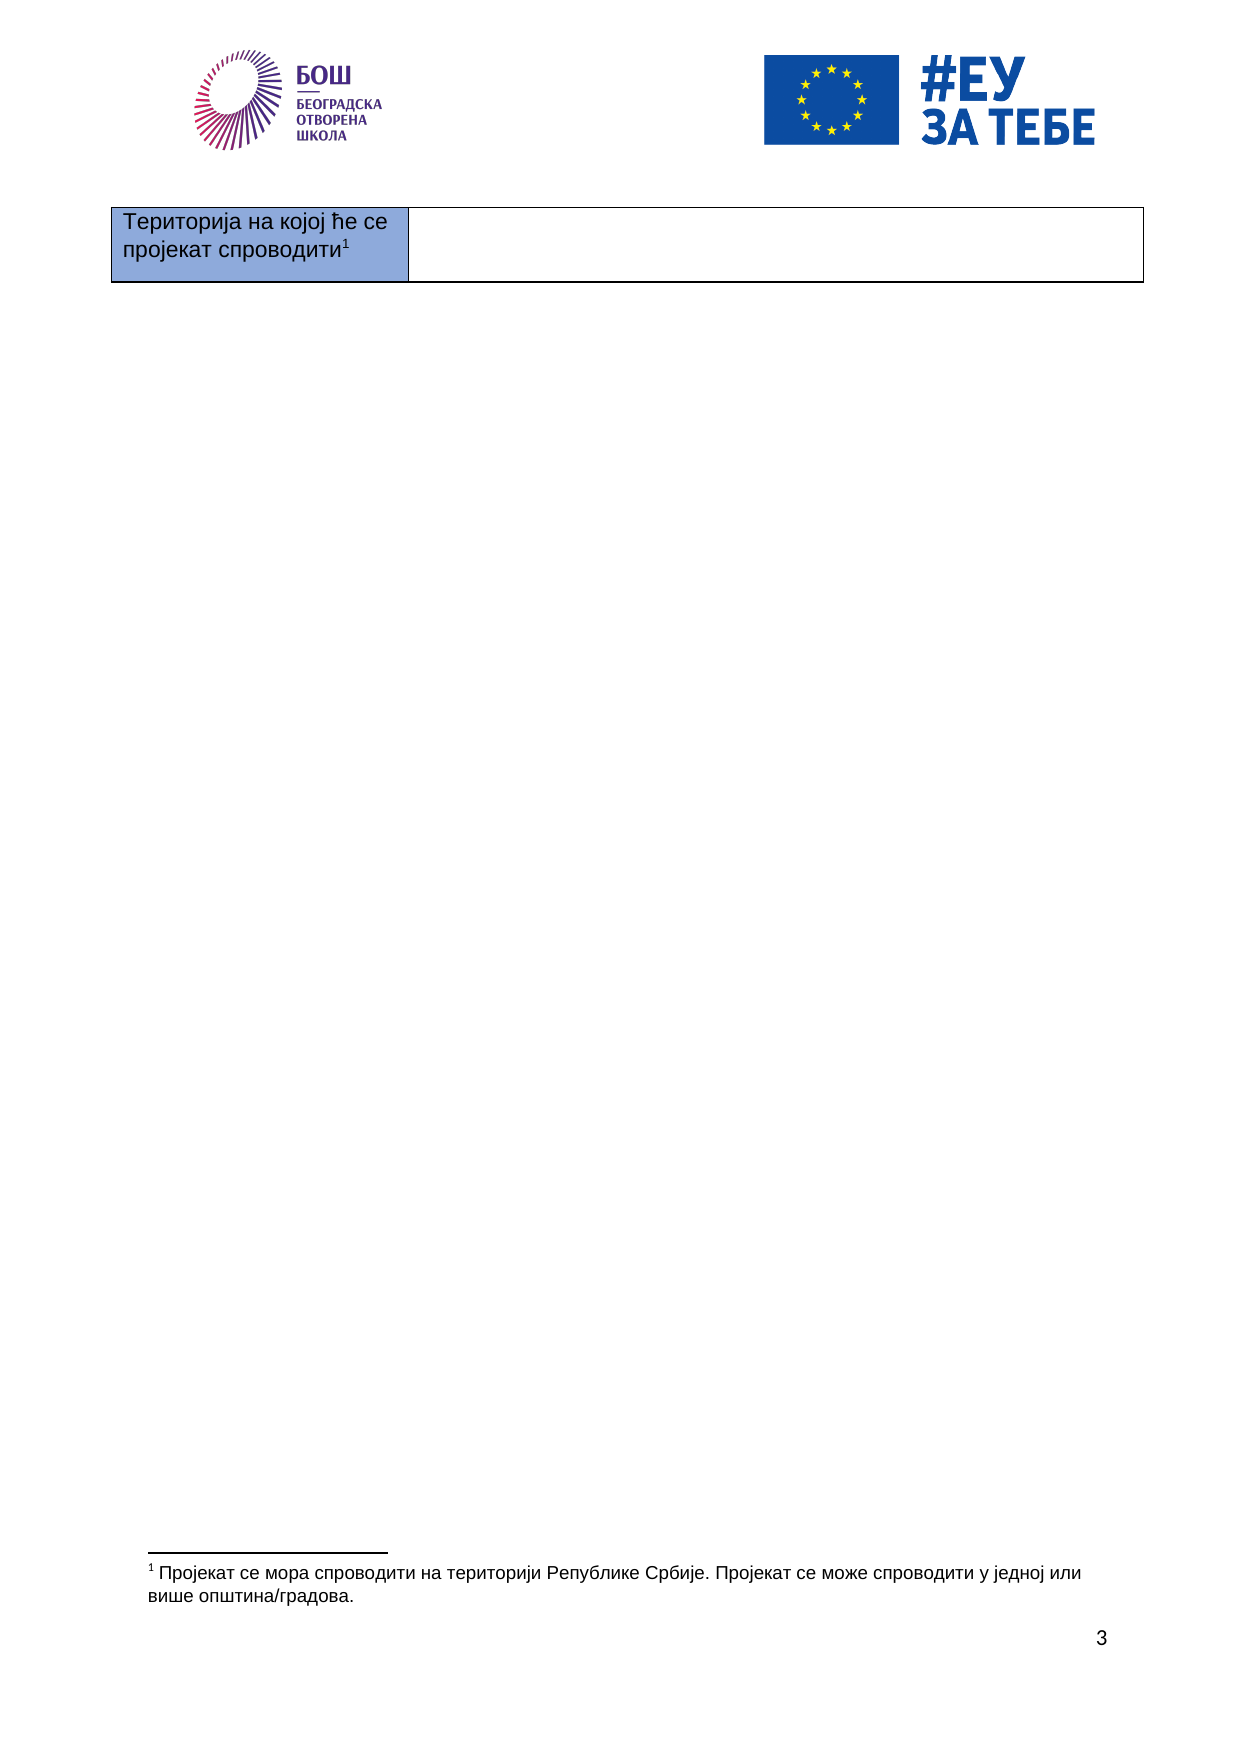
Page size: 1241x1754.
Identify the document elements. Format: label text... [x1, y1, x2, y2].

picture [764, 55, 1095, 145]
table_cell Територија на којој ће се пројекат спроводити [112, 208, 408, 281]
picture [190, 47, 386, 153]
table_cell [409, 208, 1143, 281]
